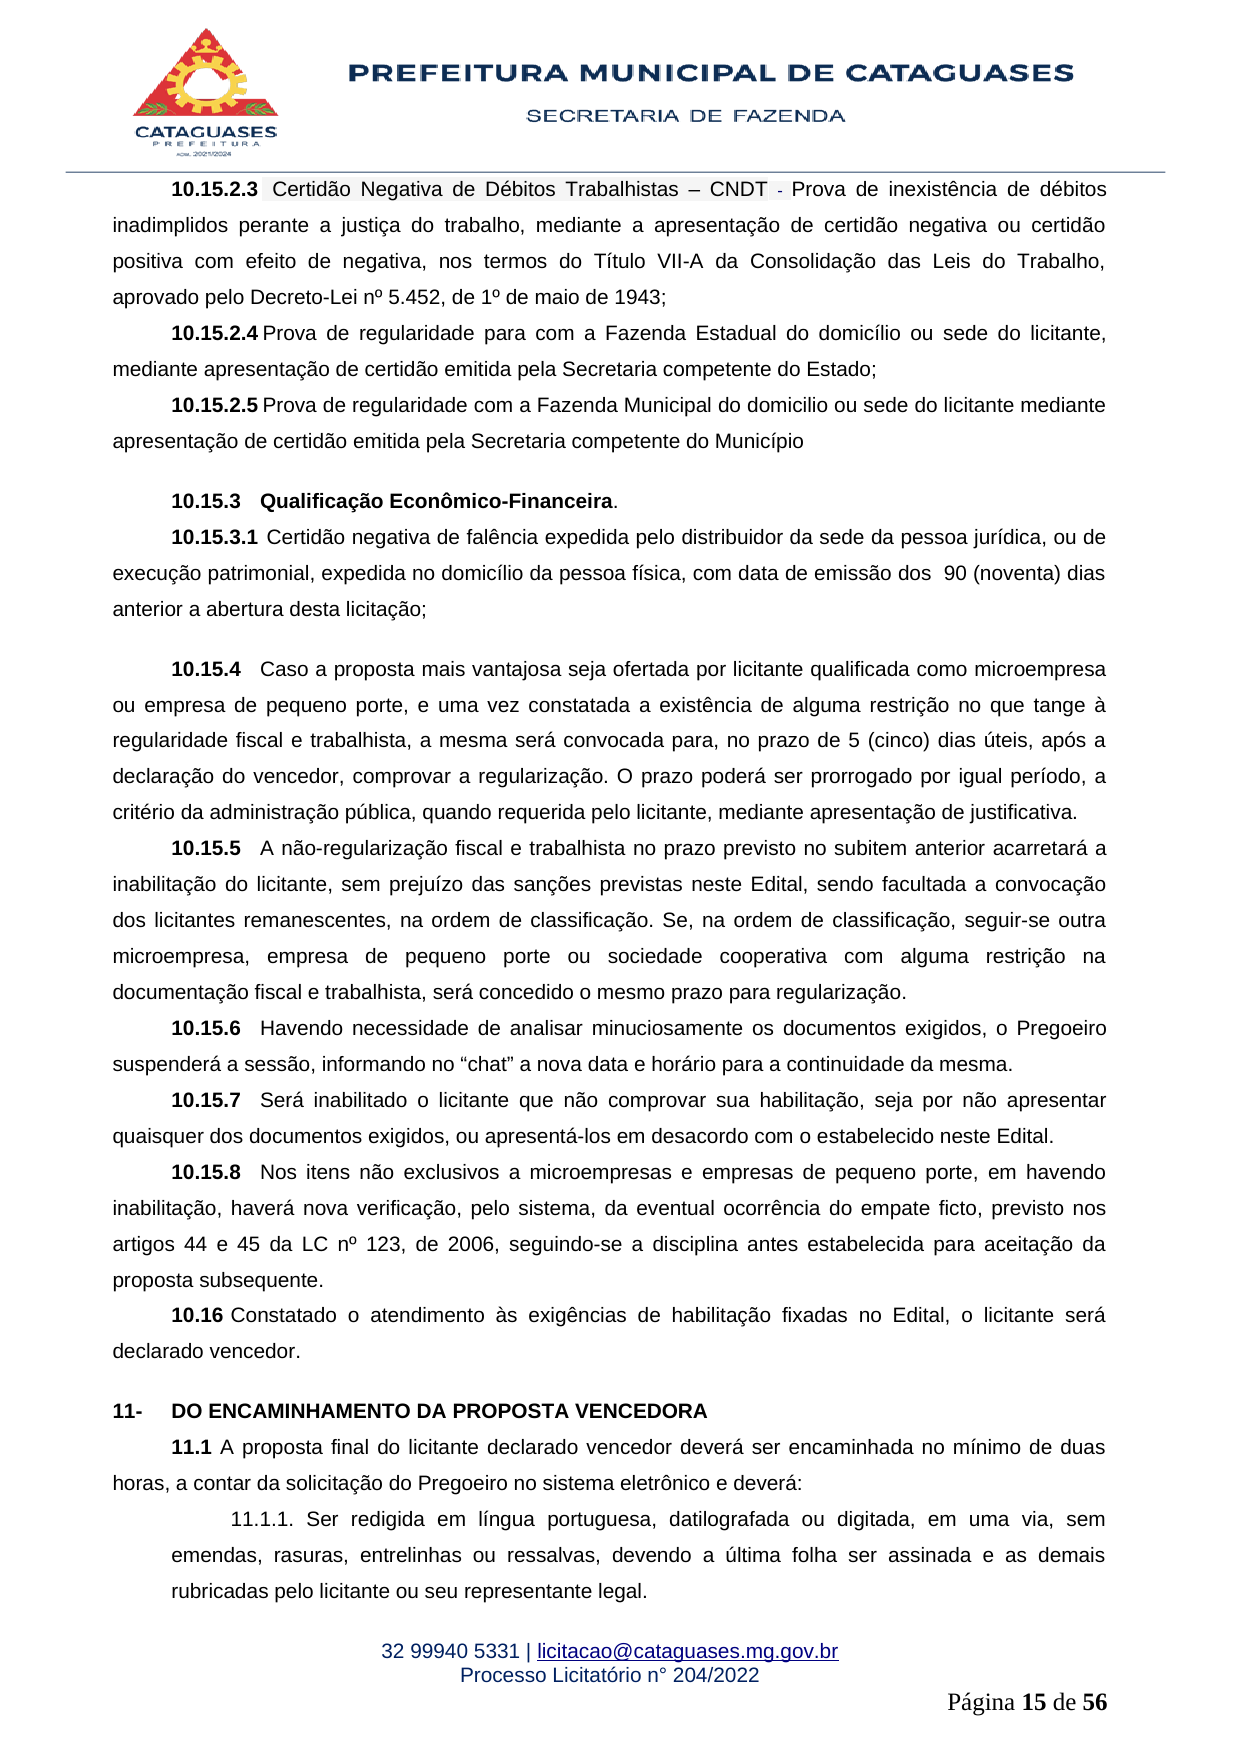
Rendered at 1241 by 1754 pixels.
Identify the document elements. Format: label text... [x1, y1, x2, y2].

picture [65, 9, 1166, 200]
list Será inabilitado o licitante que não comprovar sua habilitação, seja por não apresentar quaisquer dos documentos exigidos, ou apresentá-los em desacordo com o estabelecido neste Edital. [112, 1088, 1107, 1148]
list Constatado o atendimento às exigências de habilitação fixadas no Edital, o licitante será declarado vencedor. [112, 1303, 1107, 1363]
list Havendo necessidade de analisar minuciosamente os documentos exigidos, o Pregoeiro suspenderá a sessão, informando no “chat” a nova data e horário para a continuidade da mesma. [112, 1016, 1107, 1076]
list Prova de regularidade com a Fazenda Municipal do domicilio ou sede do licitante mediante apresentação de certidão emitida pela Secretaria competente do Município [112, 393, 1107, 453]
list Prova de regularidade para com a Fazenda Estadual do domicílio ou sede do licitante, mediante apresentação de certidão emitida pela Secretaria competente do Estado; [112, 321, 1107, 381]
text 11.1.1. Ser redigida em língua portuguesa, datilografada ou digitada, em uma via, sem emendas, rasuras, entrelinhas ou ressalvas, devendo a última folha ser assinada e as demais rubricadas pelo licitante ou seu representante legal. [171, 1507, 1107, 1603]
list A não-regularização fiscal e trabalhista no prazo previsto no subitem anterior acarretará a inabilitação do licitante, sem prejuízo das sanções previstas neste Edital, sendo facultada a convocação dos licitantes remanescentes, na ordem de classificação. Se, na ordem de classificação, seguir-se outra microempresa, empresa de pequeno porte ou sociedade cooperativa com alguma restrição na documentação fiscal e trabalhista, será concedido o mesmo prazo para regularização. [112, 836, 1107, 1004]
text 11.1 A proposta final do licitante declarado vencedor deverá ser encaminhada no mínimo de duas horas, a contar da solicitação do Pregoeiro no sistema eletrônico e deverá: [112, 1435, 1107, 1495]
list Caso a proposta mais vantajosa seja ofertada por licitante qualificada como microempresa ou empresa de pequeno porte, e uma vez constatada a existência de alguma restrição no que tange à regularidade fiscal e trabalhista, a mesma será convocada para, no prazo de 5 (cinco) dias úteis, após a declaração do vencedor, comprovar a regularização. O prazo poderá ser prorrogado por igual período, a critério da administração pública, quando requerida pelo licitante, mediante apresentação de justificativa. [112, 656, 1107, 824]
list Certidão negativa de falência expedida pelo distribuidor da sede da pessoa jurídica, ou de execução patrimonial, expedida no domicílio da pessoa física, com data de emissão dos 90 (noventa) dias anterior a abertura desta licitação; [112, 525, 1107, 621]
list Nos itens não exclusivos a microempresas e empresas de pequeno porte, em havendo inabilitação, haverá nova verificação, pelo sistema, da eventual ocorrência do empate ficto, previsto nos artigos 44 e 45 da LC nº 123, de 2006, seguindo-se a disciplina antes estabelecida para aceitação da proposta subsequente. [112, 1159, 1107, 1291]
list Qualificação Econômico-Financeira. [112, 489, 1107, 513]
list DO ENCAMINHAMENTO DA PROPOSTA VENCEDORA [112, 1399, 1107, 1423]
list Certidão Negativa de Débitos Trabalhistas – CNDT - Prova de inexistência de débitos inadimplidos perante a justiça do trabalho, mediante a apresentação de certidão negativa ou certidão positiva com efeito de negativa, nos termos do Título VII-A da Consolidação das Leis do Trabalho, aprovado pelo Decreto-Lei nº 5.452, de 1º de maio de 1943; [112, 177, 1107, 309]
